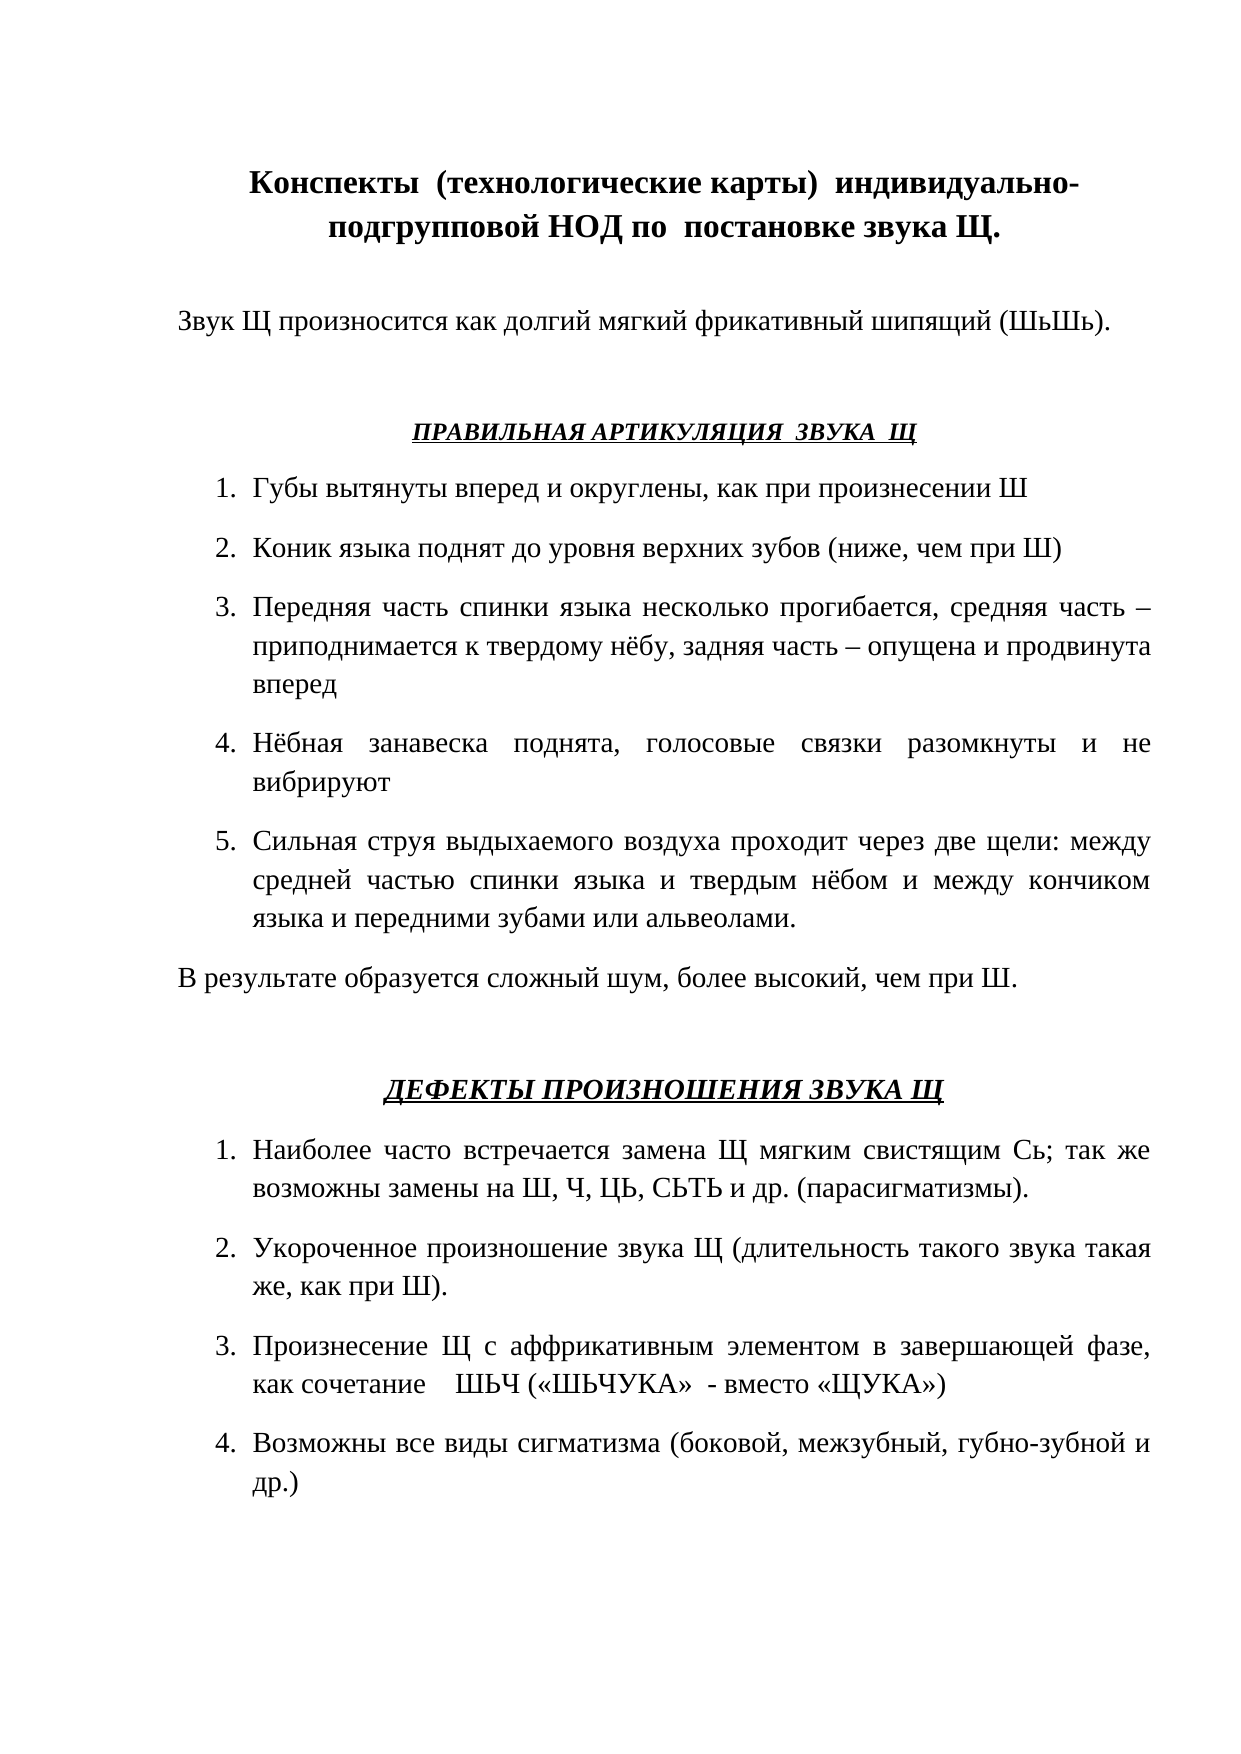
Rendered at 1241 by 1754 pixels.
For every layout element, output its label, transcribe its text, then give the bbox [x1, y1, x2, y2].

list Наиболее часто встречается замена Щ мягким свистящим Сь; так же возможны замены на Ш, Ч, ЦЬ, СЬТЬ и др. (парасигматизмы). [215, 1132, 1152, 1204]
list Передняя часть спинки языка несколько прогибается, средняя часть – приподнимается к твердому нёбу, задняя часть – опущена и продвинута вперед [215, 589, 1152, 700]
text Конспекты (технологические карты) индивидуально-подгрупповой НОД по постановке звука Щ. [177, 162, 1152, 244]
list Коник языка поднят до уровня верхних зубов (ниже, чем при Ш) [215, 530, 1152, 563]
list Укороченное произношение звука Щ (длительность такого звука такая же, как при Ш). [215, 1230, 1152, 1302]
list Возможны все виды сигматизма (боковой, межзубный, губно-зубной и др.) [215, 1426, 1152, 1498]
text Звук Щ произносится как долгий мягкий фрикативный шипящий (ШьШь). [177, 303, 1152, 337]
text ДЕФЕКТЫ ПРОИЗНОШЕНИЯ ЗВУКА Щ [177, 1072, 1152, 1106]
list Произнесение Щ с аффрикативным элементом в завершающей фазе, как сочетание ШЬЧ («ШЬЧУКА» - вместо «ЩУКА») [215, 1328, 1152, 1400]
text В результате образуется сложный шум, более высокий, чем при Ш. [177, 960, 1152, 993]
list Сильная струя выдыхаемого воздуха проходит через две щели: между средней частью спинки языка и твердым нёбом и между кончиком языка и передними зубами или альвеолами. [215, 823, 1152, 934]
text ПРАВИЛЬНАЯ АРТИКУЛЯЦИЯ ЗВУКА Щ [177, 417, 1152, 445]
list Губы вытянуты вперед и округлены, как при произнесении Ш [215, 470, 1152, 504]
list Нёбная занавеска поднята, голосовые связки разомкнуты и не вибрируют [215, 726, 1152, 798]
